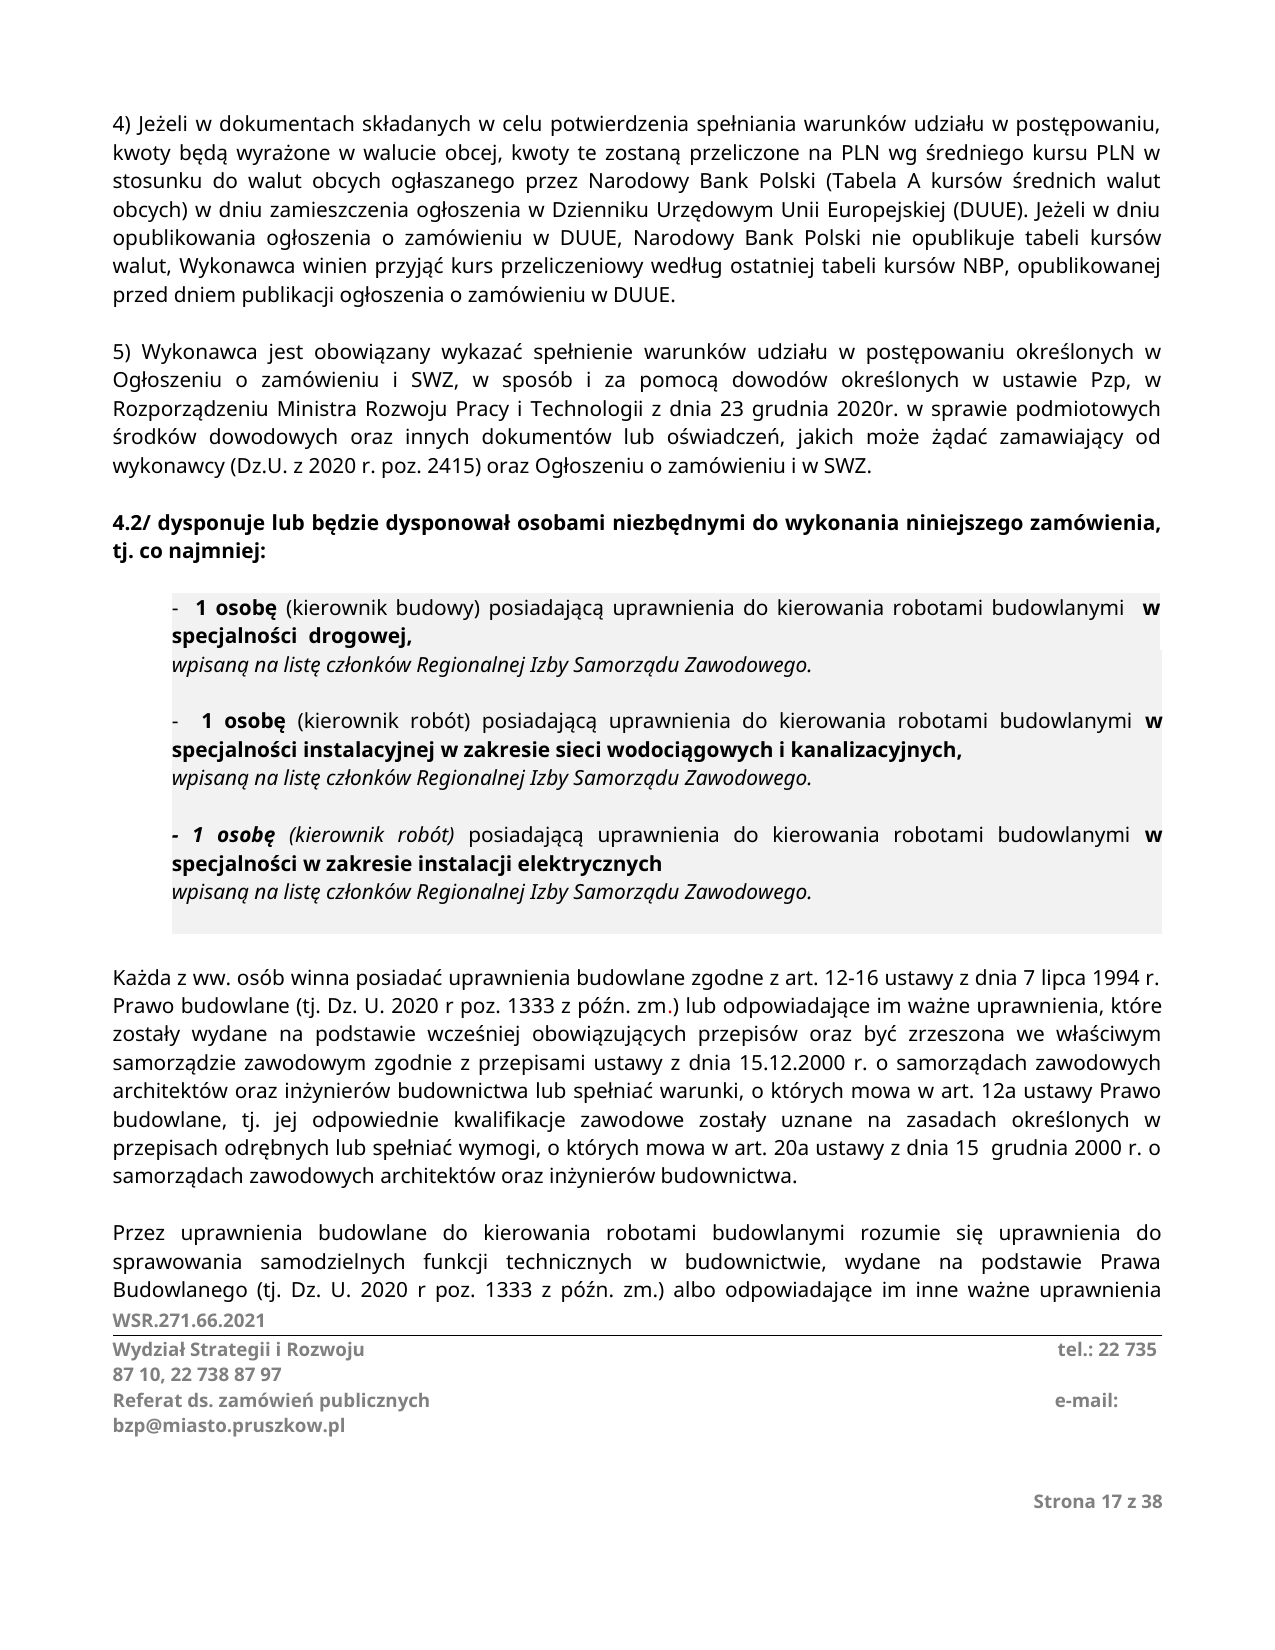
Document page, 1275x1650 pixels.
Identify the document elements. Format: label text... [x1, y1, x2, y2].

text wpisaną na listę członków Regionalnej Izby Samorządu Zawodowego. [172, 877, 1162, 906]
text wpisaną na listę członków Regionalnej Izby Samorządu Zawodowego. [172, 763, 1162, 792]
text 4.2/ dysponuje lub będzie dysponował osobami niezbędnymi do wykonania niniejszego zamówienia, tj. co najmniej: [112, 508, 1162, 564]
text Każda z ww. osób winna posiadać uprawnienia budowlane zgodne z art. 12-16 ustawy z dnia 7 lipca 1994 r. Prawo budowlane (tj. Dz. U. 2020 r poz. 1333 z późn. zm.) lub odpowiadające im ważne uprawnienia, które zostały wydane na podstawie wcześniej obowiązujących przepisów oraz być zrzeszona we właściwym samorządzie zawodowym zgodnie z przepisami ustawy z dnia 15.12.2000 r. o samorządach zawodowych architektów oraz inżynierów budownictwa lub spełniać warunki, o których mowa w art. 12a ustawy Prawo budowlane, tj. jej odpowiednie kwalifikacje zawodowe zostały uznane na zasadach określonych w przepisach odrębnych lub spełniać wymogi, o których mowa w art. 20a ustawy z dnia 15 grudnia 2000 r. o samorządach zawodowych architektów oraz inżynierów budownictwa. [112, 963, 1162, 1190]
text - 1 osobę (kierownik robót) posiadającą uprawnienia do kierowania robotami budowlanymi w specjalności w zakresie instalacji elektrycznych [172, 820, 1162, 877]
text 5) Wykonawca jest obowiązany wykazać spełnienie warunków udziału w postępowaniu określonych w Ogłoszeniu o zamówieniu i SWZ, w sposób i za pomocą dowodów określonych w ustawie Pzp, w Rozporządzeniu Ministra Rozwoju Pracy i Technologii z dnia 23 grudnia 2020r. w sprawie podmiotowych środków dowodowych oraz innych dokumentów lub oświadczeń, jakich może żądać zamawiający od wykonawcy (Dz.U. z 2020 r. poz. 2415) oraz Ogłoszeniu o zamówieniu i w SWZ. [112, 337, 1162, 479]
text - 1 osobę (kierownik budowy) posiadającą uprawnienia do kierowania robotami budowlanymi w specjalności drogowej, [172, 593, 1160, 650]
text - 1 osobę (kierownik robót) posiadającą uprawnienia do kierowania robotami budowlanymi w specjalności instalacyjnej w zakresie sieci wodociągowych i kanalizacyjnych, [172, 707, 1162, 763]
text wpisaną na listę członków Regionalnej Izby Samorządu Zawodowego. [172, 650, 1162, 678]
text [112, 1218, 1162, 1304]
text 4) Jeżeli w dokumentach składanych w celu potwierdzenia spełniania warunków udziału w postępowaniu, kwoty będą wyrażone w walucie obcej, kwoty te zostaną przeliczone na PLN wg średniego kursu PLN w stosunku do walut obcych ogłaszanego przez Narodowy Bank Polski (Tabela A kursów średnich walut obcych) w dniu zamieszczenia ogłoszenia w Dzienniku Urzędowym Unii Europejskiej (DUUE). Jeżeli w dniu opublikowania ogłoszenia o zamówieniu w DUUE, Narodowy Bank Polski nie opublikuje tabeli kursów walut, Wykonawca winien przyjąć kurs przeliczeniowy według ostatniej tabeli kursów NBP, opublikowanej przed dniem publikacji ogłoszenia o zamówieniu w DUUE. [112, 109, 1162, 308]
